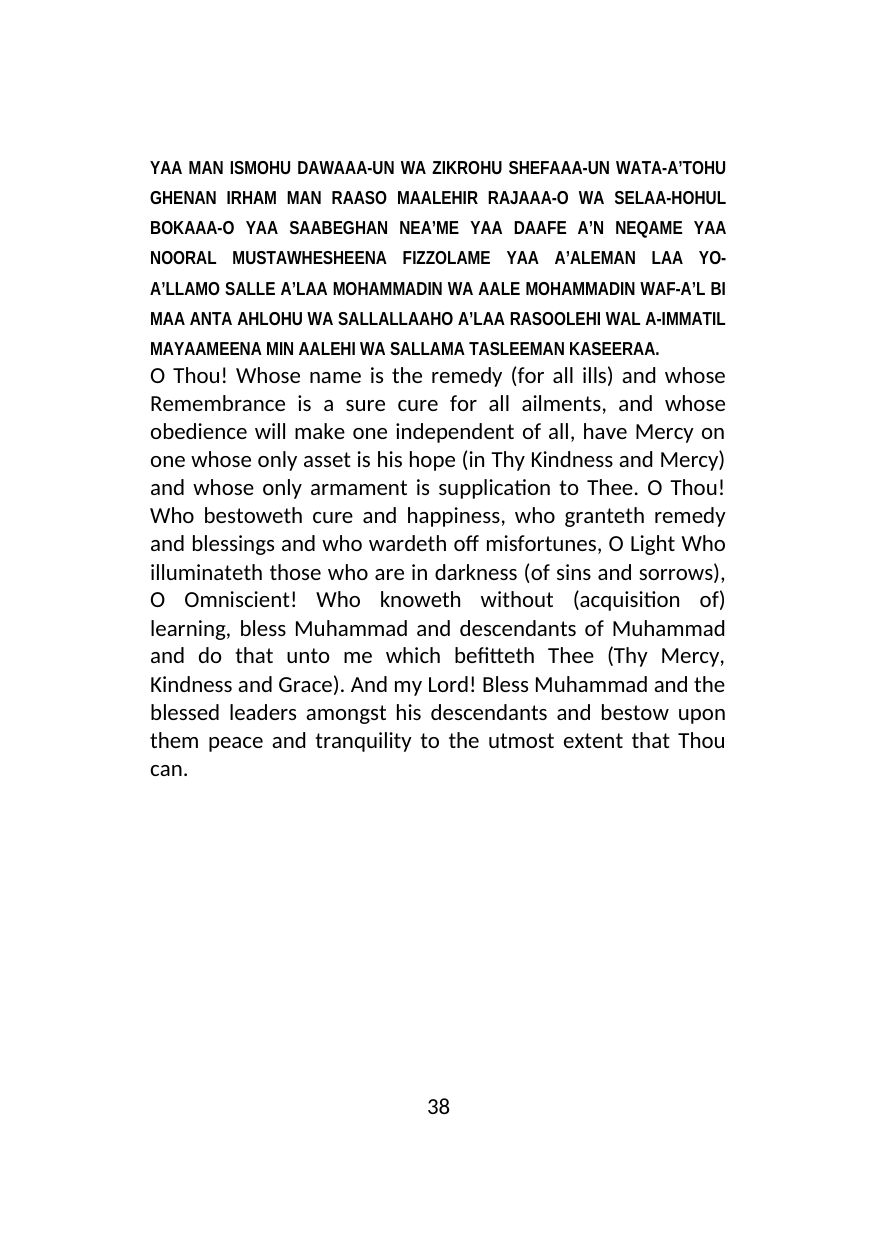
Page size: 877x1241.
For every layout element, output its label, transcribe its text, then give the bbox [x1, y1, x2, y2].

text YAA MAN ISMOHU DAWAAA-UN WA ZIKROHU SHEFAAA-UN WATA-A’TOHU GHENAN IRHAM MAN RAASO MAALEHIR RAJAAA-O WA SELAA-HOHUL BOKAAA-O YAA SAABEGHAN NEA’ME YAA DAAFE A’N NEQAME YAA NOORAL MUSTAWHESHEENA FIZZOLAME YAA A’ALEMAN LAA YO-A’LLAMO SALLE A’LAA MOHAMMADIN WA AALE MOHAMMADIN WAF-A’L BI MAA ANTA AHLOHU WA SALLALLAAHO A’LAA RASOOLEHI WAL A-IMMATIL MAYAAMEENA MIN AALEHI WA SALLAMA TASLEEMAN KASEERAA. [150, 150, 727, 361]
text O Thou! Whose name is the remedy (for all ills) and whose Remembrance is a sure cure for all ailments, and whose obedience will make one independent of all, have Mercy on one whose only asset is his hope (in Thy Kindness and Mercy) and whose only armament is supplication to Thee. O Thou! Who bestoweth cure and happiness, who granteth remedy and blessings and who wardeth off misfortunes, O Light Who illuminateth those who are in darkness (of sins and sorrows), O Omniscient! Who knoweth without (acquisition of) learning, bless Muhammad and descendants of Muhammad and do that unto me which befitteth Thee (Thy Mercy, Kindness and Grace). And my Lord! Bless Muhammad and the blessed leaders amongst his descendants and bestow upon them peace and tranquility to the utmost extent that Thou can. [150, 361, 727, 782]
